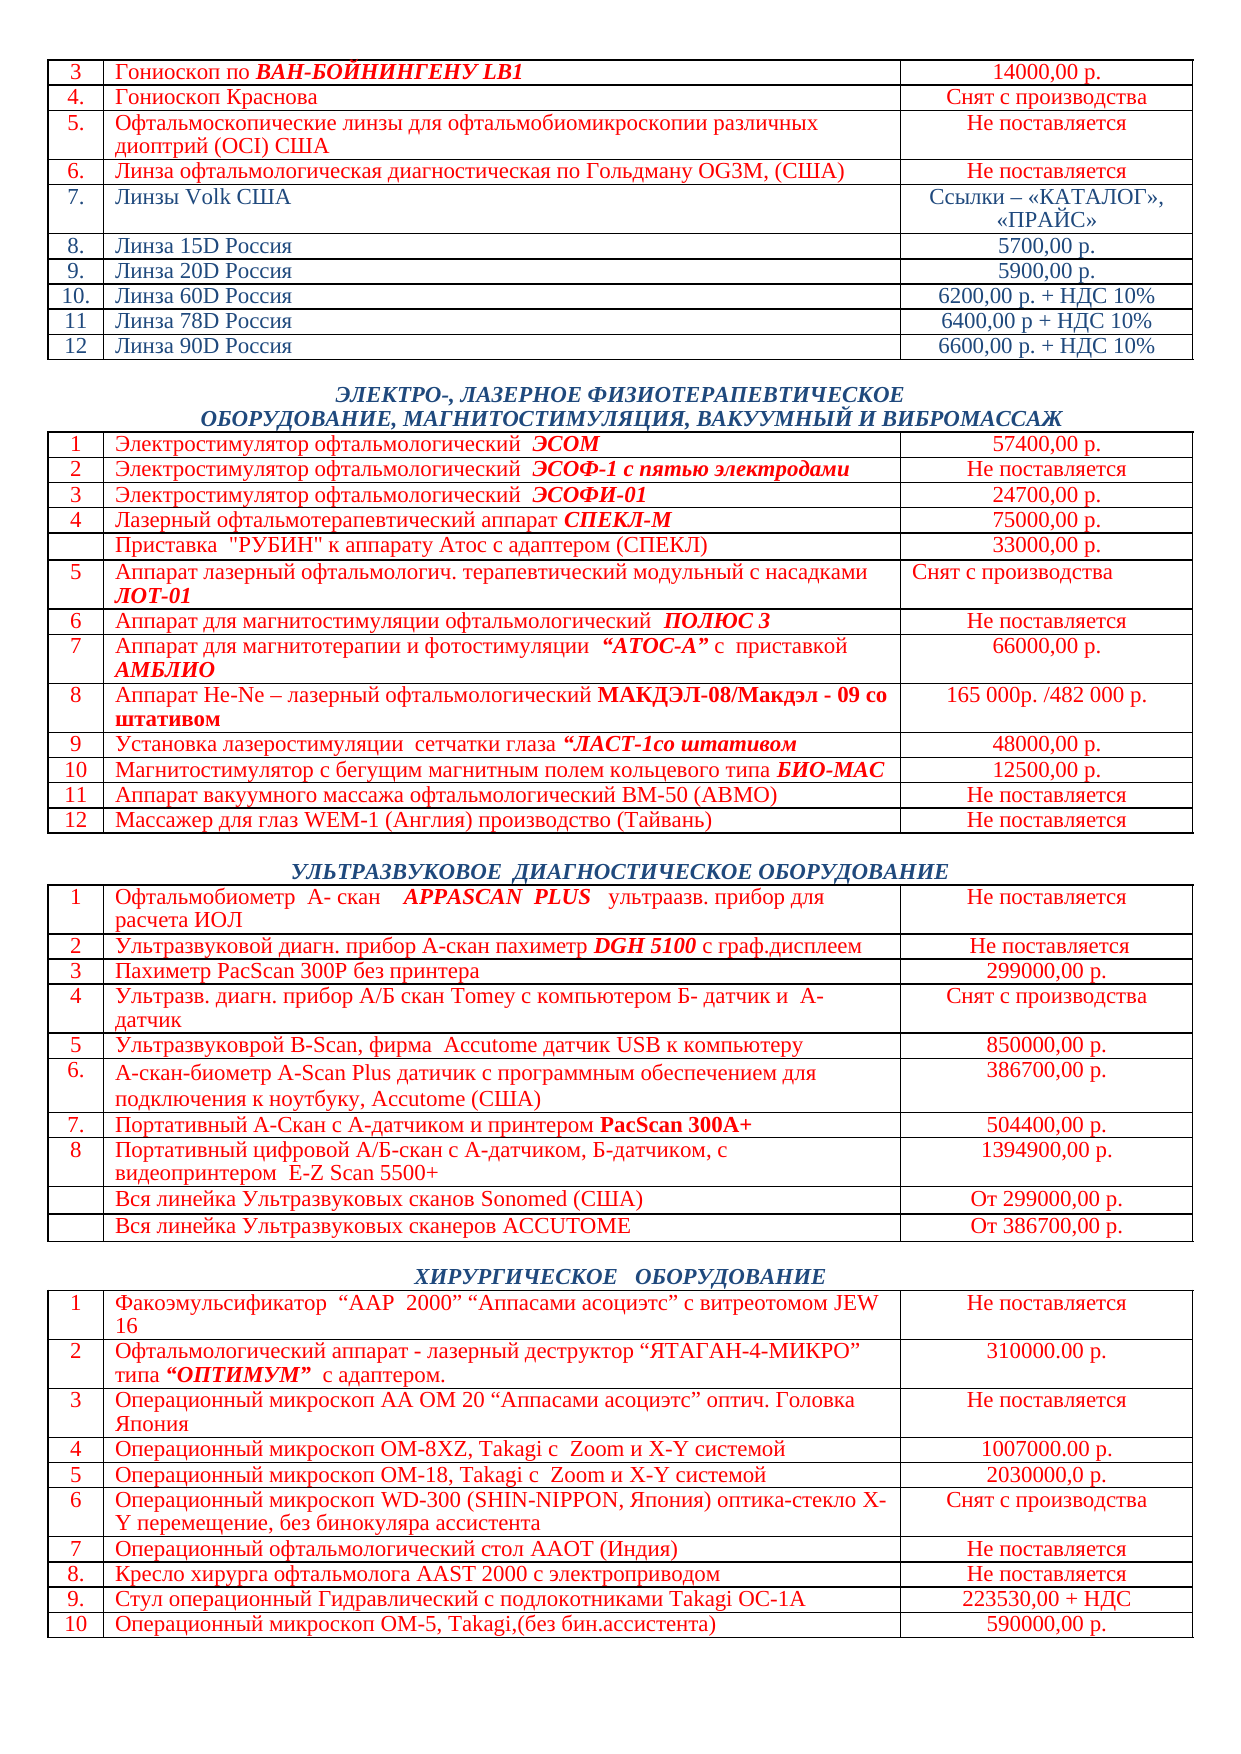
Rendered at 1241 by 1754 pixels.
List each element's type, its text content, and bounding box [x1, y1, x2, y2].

table_cell Не поставляется [901, 111, 1192, 158]
table_cell 10 [49, 758, 103, 782]
table_cell Линза 78D Россия [104, 310, 900, 333]
table_cell 6 [49, 1488, 103, 1536]
table_cell Операционный микроскоп OM-18, Takagi с Zoom и X-Y системой [104, 1463, 900, 1487]
table_cell Офтальмологический аппарат - лазерный деструктор “ЯТАГАН-4-МИКРО” типа “ОПТИМУМ” с адаптером. [104, 1340, 900, 1387]
table_cell Ультразв. диагн. прибор А/Б скан Tomey с компьютером Б- датчик и А-датчик [104, 985, 900, 1032]
table_cell Гониоскоп Краснова [104, 86, 900, 109]
table_cell Линзы Volk США [104, 185, 900, 233]
table_cell Аппарат He-Ne – лазерный офтальмологический МАКДЭЛ-08/Макдэл - 09 со штативом [104, 684, 900, 731]
table_cell Портативный А-Скан с А-датчиком и принтером PacScan 300A+ [104, 1113, 900, 1137]
table_cell 8 [49, 684, 103, 731]
table_header Факоэмульсификатор “АAP 2000” “Аппасами асоциэтс” с витреотомом JEW 16 [104, 1291, 900, 1338]
table_cell 2 [49, 1340, 103, 1387]
table_cell 10 [49, 1613, 103, 1637]
table_cell Электростимулятор офтальмологический ЭСОФ-1 с пятью электродами [104, 458, 900, 482]
table_cell 7. [49, 1113, 103, 1137]
table_cell 6400,00 р + НДС 10% [901, 310, 1192, 333]
table_cell 12 [49, 809, 103, 832]
text ХИРУРГИЧЕСКОЕ ОБОРУДОВАНИЕ [59, 1266, 1181, 1289]
table_cell Операционный микроскоп WD-300 (SHIN-NIPPON, Япония) оптика-стекло X-Y перемещение, без бинокуляра ассистента [104, 1488, 900, 1536]
table_cell 4. [49, 86, 103, 109]
table_cell Не поставляется [901, 160, 1192, 184]
table_cell Пахиметр PacScan 300P без принтера [104, 960, 900, 983]
table_cell Не поставляется [901, 1389, 1192, 1436]
table_cell 5900,00 р. [901, 260, 1192, 283]
table_header 1 [49, 886, 103, 933]
table_cell 24700,00 р. [901, 483, 1192, 507]
table_cell 3 [49, 483, 103, 507]
table_cell 6. [49, 160, 103, 184]
table_cell 5 [49, 1463, 103, 1487]
table_cell Не поставляется [901, 610, 1192, 633]
table_cell Снят с производства [901, 86, 1192, 109]
table_cell 5700,00 р. [901, 234, 1192, 258]
table_cell Не поставляется [901, 458, 1192, 482]
table_cell Линза 15D Россия [104, 234, 900, 258]
table_cell Магнитостимулятор с бегущим магнитным полем кольцевого типа БИО-МАС [104, 758, 900, 782]
table_cell 2 [49, 935, 103, 958]
table_cell Аппарат для магнитотерапии и фотостимуляции “АТОС-А” с приставкой АМБЛИО [104, 635, 900, 682]
table_cell 1007000.00 р. [901, 1438, 1192, 1462]
text ЭЛЕКТРО-, ЛАЗЕРНОЕ ФИЗИОТЕРАПЕВТИЧЕСКОЕ [59, 384, 1181, 407]
table_cell Кресло хирурга офтальмолога AAST 2000 с электроприводом [104, 1563, 900, 1586]
table_cell 33000,00 р. [901, 534, 1192, 559]
table_cell Массажер для глаз WEM-1 (Англия) производство (Тайвань) [104, 809, 900, 832]
table_cell Гониоскоп по ВАН-БОЙНИНГЕНУ LB1 [104, 61, 900, 84]
table_header 1 [49, 433, 103, 456]
table_cell 7. [49, 185, 103, 233]
table_header Не поставляется [901, 1291, 1192, 1338]
table_cell 9. [49, 1588, 103, 1611]
table_cell Операционный микроскоп ОМ-5, Takagi,(без бин.ассистента) [104, 1613, 900, 1637]
table_cell Операционный микроскоп АА ОМ 20 “Аппасами асоциэтс” оптич. Головка Япония [104, 1389, 900, 1436]
table_header Офтальмобиометр А- скан APPASCAN PLUS ультраазв. прибор для расчета ИОЛ [104, 886, 900, 933]
table_cell 504400,00 р. [901, 1113, 1192, 1137]
table_cell 9. [49, 260, 103, 283]
table_cell От 299000,00 р. [901, 1187, 1192, 1213]
table_cell 12500,00 р. [901, 758, 1192, 782]
table_cell Приставка "РУБИН" к аппарату Атос с адаптером (СПЕКЛ) [104, 534, 900, 559]
table_cell 386700,00 р. [901, 1059, 1192, 1112]
table_cell 3 [49, 1389, 103, 1436]
table_cell 4 [49, 508, 103, 532]
table_cell Установка лазеростимуляции сетчатки глаза “ЛАСТ-1со штативом [104, 733, 900, 757]
table_cell 48000,00 р. [901, 733, 1192, 757]
table_cell Ультразвуковой диагн. прибор А-скан пахиметр DGH 5100 c граф.дисплеем [104, 935, 900, 958]
table_cell Портативный цифровой А/Б-скан с А-датчиком, Б-датчиком, с видеопринтером E-Z Scan 5500+ [104, 1138, 900, 1186]
text УЛЬТРАЗВУКОВОЕ ДИАГНОСТИЧЕСКОЕ ОБОРУДОВАНИЕ [59, 860, 1181, 884]
table_cell Вся линейка Ультразвуковых сканеров ACCUTOME [104, 1215, 900, 1241]
table_cell 11 [49, 783, 103, 807]
table_cell 4 [49, 985, 103, 1032]
table_cell 6. [49, 1059, 103, 1112]
table_cell Не поставляется [901, 809, 1192, 832]
table_cell Не поставляется [901, 783, 1192, 807]
table_header Электростимулятор офтальмологический ЭСОМ [104, 433, 900, 456]
table_cell 223530,00 + НДС [901, 1588, 1192, 1611]
table_cell Операционный офтальмологический стол AAOT (Индия) [104, 1537, 900, 1561]
table_cell 14000,00 р. [901, 61, 1192, 84]
table_header 57400,00 р. [901, 433, 1192, 456]
table_cell 3 [49, 61, 103, 84]
table_cell Линза 60D Россия [104, 285, 900, 308]
table_cell Линза 90D Россия [104, 335, 900, 359]
table_cell 8. [49, 1563, 103, 1586]
table_cell Аппарат для магнитостимуляции офтальмологический ПОЛЮС 3 [104, 610, 900, 633]
table_cell 3 [49, 960, 103, 983]
table_cell Ссылки – «КАТАЛОГ», «ПРАЙС» [901, 185, 1192, 233]
table_cell Не поставляется [901, 1563, 1192, 1586]
table_header Не поставляется [901, 886, 1192, 933]
table_cell 10. [49, 285, 103, 308]
table_cell Офтальмоскопические линзы для офтальмобиомикроскопии различных диоптрий (OCI) США [104, 111, 900, 158]
table_cell 5 [49, 1034, 103, 1057]
table_cell 66000,00 р. [901, 635, 1192, 682]
table_cell 165 000р. /482 000 р. [901, 684, 1192, 731]
table_cell От 386700,00 р. [901, 1215, 1192, 1241]
table_cell Электростимулятор офтальмологический ЭСОФИ-01 [104, 483, 900, 507]
table_cell 310000.00 р. [901, 1340, 1192, 1387]
table_cell 7 [49, 635, 103, 682]
table_cell [49, 1215, 103, 1241]
table_cell Аппарат лазерный офтальмологич. терапевтический модульный с насадками ЛОТ-01 [104, 561, 900, 608]
table_cell [49, 1187, 103, 1213]
table_cell Вся линейка Ультразвуковых сканов Sonomed (США) [104, 1187, 900, 1213]
table_cell 6 [49, 610, 103, 633]
table_cell 2030000,0 р. [901, 1463, 1192, 1487]
table_cell 4 [49, 1438, 103, 1462]
table_cell А-скан-биометр A-Scan Plus датичик с программным обеспечением для подключения к ноутбуку, Accutome (США) [104, 1059, 900, 1112]
table_cell 2 [49, 458, 103, 482]
table_cell Операционный микроскоп OM-8XZ, Takagi с Zoom и X-Y системой [104, 1438, 900, 1462]
table_cell [49, 534, 103, 559]
table_cell Лазерный офтальмотерапевтический аппарат СПЕКЛ-М [104, 508, 900, 532]
table_cell 5. [49, 111, 103, 158]
table_cell 6200,00 р. + НДС 10% [901, 285, 1192, 308]
table_cell Ультразвуковрой В-Scan, фирма Accutome датчик USB к компьютеру [104, 1034, 900, 1057]
table_cell 75000,00 р. [901, 508, 1192, 532]
table_cell 9 [49, 733, 103, 757]
table_cell Снят с производства [901, 1488, 1192, 1536]
table_cell 11 [49, 310, 103, 333]
table_cell Стул операционный Гидравлический с подлокотниками Takagi OC-1A [104, 1588, 900, 1611]
table_cell Снят с производства [901, 561, 1192, 608]
table_cell 590000,00 р. [901, 1613, 1192, 1637]
table_cell Линза 20D Россия [104, 260, 900, 283]
table_cell 8. [49, 234, 103, 258]
table_header 1 [49, 1291, 103, 1338]
text ОБОРУДОВАНИЕ, МАГНИТОСТИМУЛЯЦИЯ, ВАКУУМНЫЙ И ВИБРОМАССАЖ [59, 407, 1181, 431]
table_cell Снят с производства [901, 985, 1192, 1032]
table_cell 7 [49, 1537, 103, 1561]
table_cell 850000,00 р. [901, 1034, 1192, 1057]
table_cell 6600,00 р. + НДС 10% [901, 335, 1192, 359]
table_cell Аппарат вакуумного массажа офтальмологический ВМ-50 (АВМО) [104, 783, 900, 807]
table_cell Не поставляется [901, 935, 1192, 958]
table_cell 8 [49, 1138, 103, 1186]
table_cell Не поставляется [901, 1537, 1192, 1561]
table_cell 1394900,00 р. [901, 1138, 1192, 1186]
table_cell Линза офтальмологическая диагностическая по Гольдману OG3M, (США) [104, 160, 900, 184]
table_cell 12 [49, 335, 103, 359]
table_cell 5 [49, 561, 103, 608]
table_cell 299000,00 р. [901, 960, 1192, 983]
